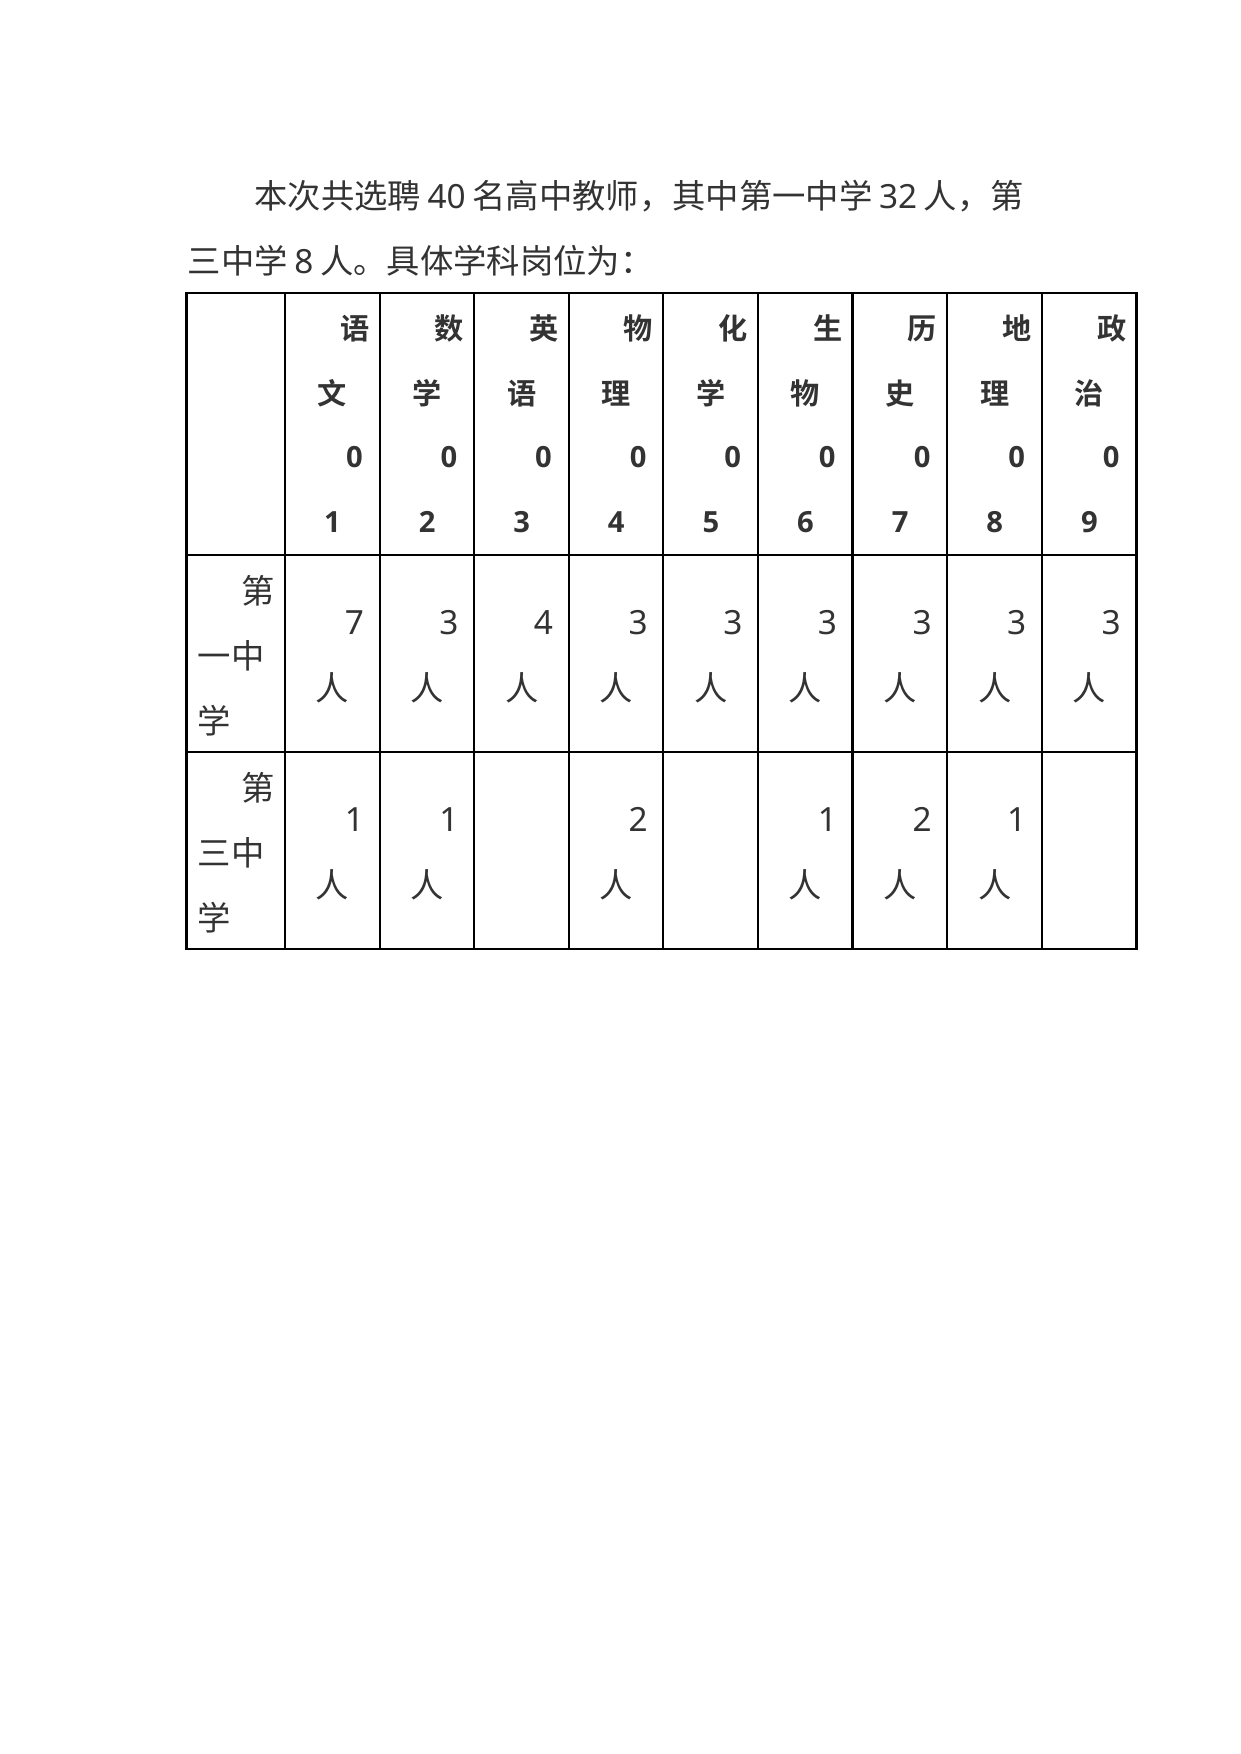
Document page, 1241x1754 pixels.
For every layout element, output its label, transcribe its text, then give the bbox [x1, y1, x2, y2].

table_cell 1人 [381, 753, 473, 948]
table_header 英语 03 [475, 294, 568, 554]
table_cell 3人 [1043, 556, 1135, 751]
table_header 历史 07 [854, 294, 946, 554]
table_cell 2人 [854, 753, 946, 948]
table_header 政治 09 [1043, 294, 1135, 554]
text 本次共选聘40名高中教师，其中第一中学32人，第三中学8人。具体学科岗位为： [187, 162, 1053, 292]
table_cell [664, 753, 757, 948]
table_header 化学 05 [664, 294, 757, 554]
table_cell [1043, 753, 1135, 948]
table_cell 第一中学 [188, 556, 284, 751]
table_cell 第三中学 [188, 753, 284, 948]
table_header 语文 01 [286, 294, 379, 554]
table_cell 3人 [854, 556, 946, 751]
table_cell 3人 [381, 556, 473, 751]
table_header [188, 294, 284, 554]
table_cell 2人 [570, 753, 662, 948]
table_cell 3人 [570, 556, 662, 751]
table_cell 3人 [759, 556, 851, 751]
table_cell [475, 753, 568, 948]
table_header 生物 06 [759, 294, 851, 554]
table_header 地理 08 [948, 294, 1041, 554]
table_header 数学 02 [381, 294, 473, 554]
table_cell 4人 [475, 556, 568, 751]
table_cell 3人 [664, 556, 757, 751]
table_cell 1人 [948, 753, 1041, 948]
table_cell 7人 [286, 556, 379, 751]
table_cell 1人 [759, 753, 851, 948]
table_cell 3人 [948, 556, 1041, 751]
table_cell 1人 [286, 753, 379, 948]
table_header 物理 04 [570, 294, 662, 554]
